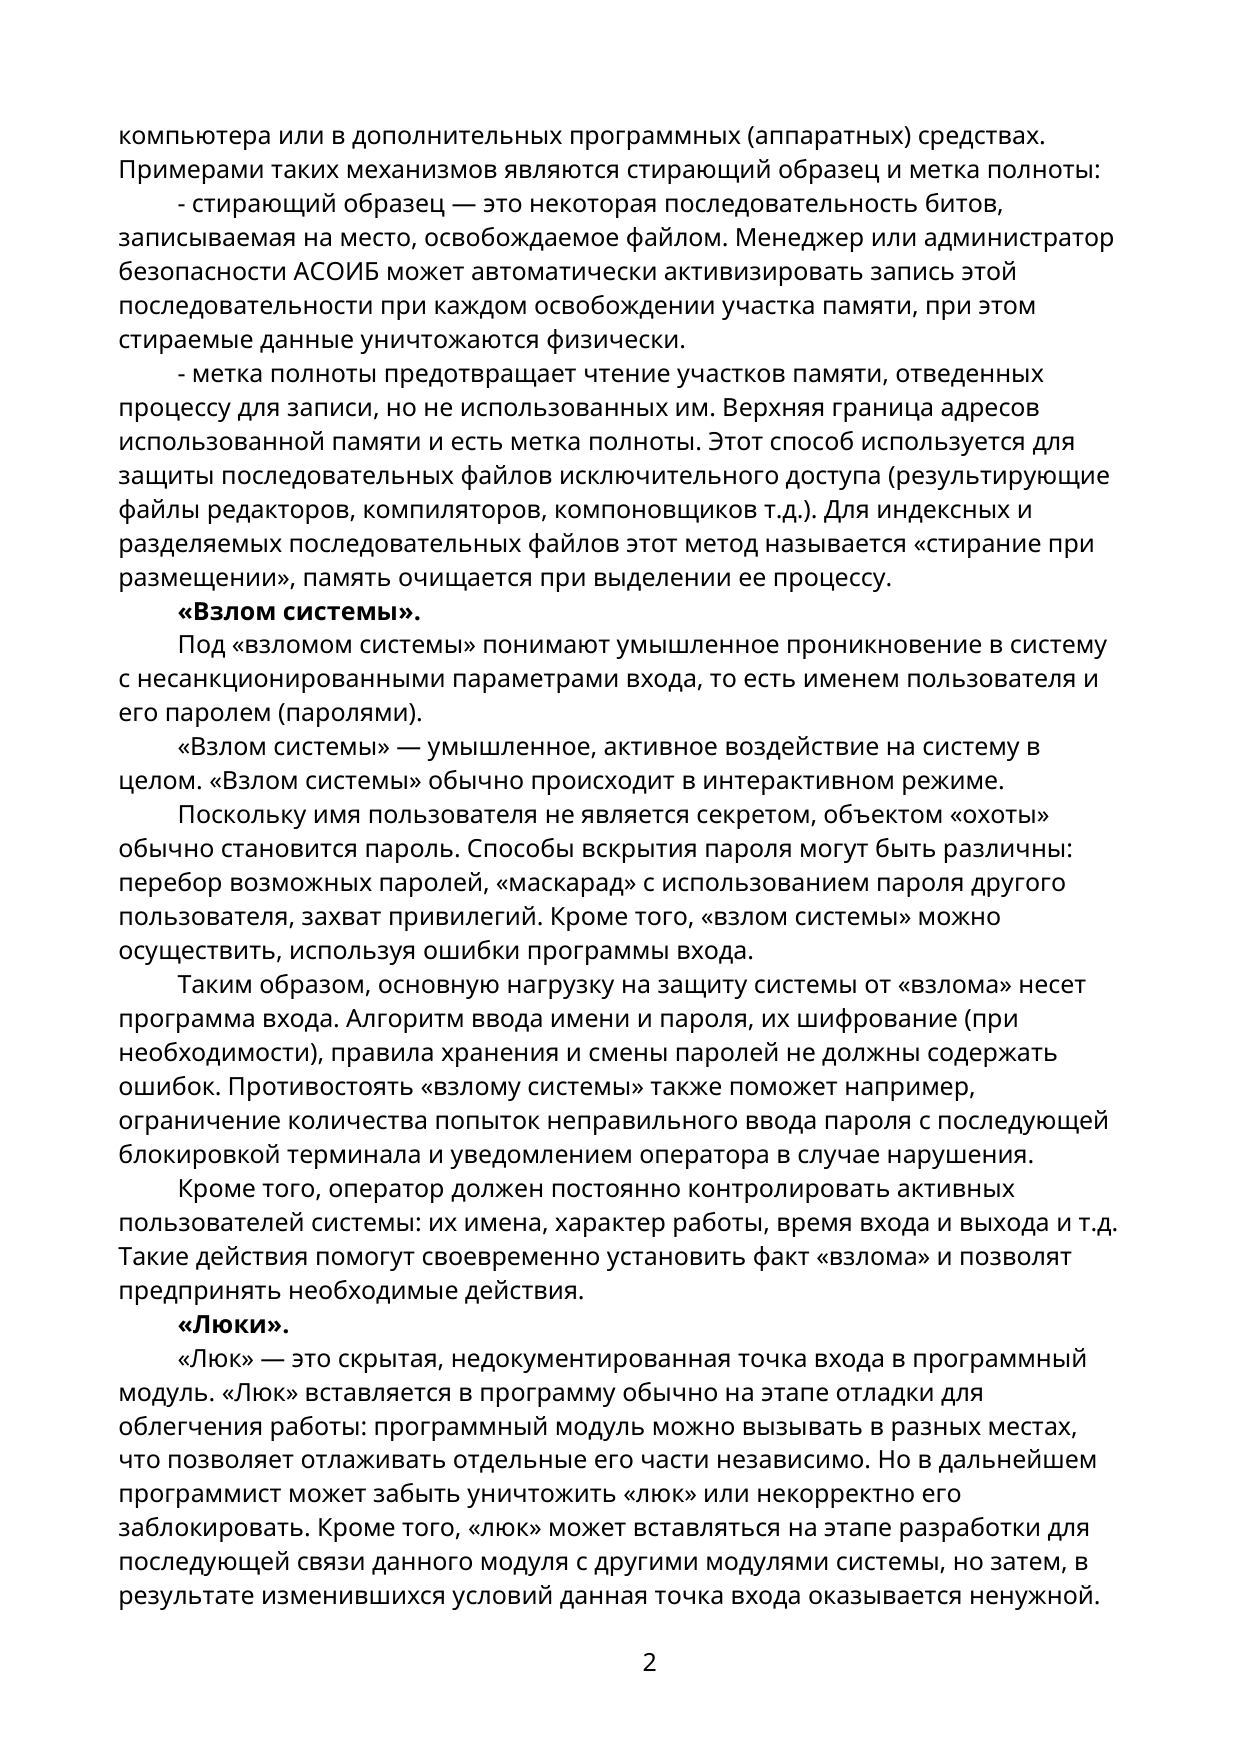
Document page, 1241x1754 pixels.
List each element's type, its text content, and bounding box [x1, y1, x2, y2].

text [118, 118, 1122, 186]
text - метка полноты предотвращает чтение участков памяти, отведенных процессу для записи, но не использованных им. Верхняя граница адресов использованной памяти и есть метка полноты. Этот способ используется для защиты последовательных файлов исключительного доступа (результирующие файлы редакторов, компиляторов, компоновщиков т.д.). Для индексных и разделяемых последовательных файлов этот метод называется «стирание при размещении», память очищается при выделении ее процессу. [118, 356, 1122, 593]
text «Взлом системы». [118, 593, 1122, 627]
text «Люки». [118, 1307, 1122, 1341]
text Поскольку имя пользователя не является секретом, объектом «охоты» обычно становится пароль. Способы вскрытия пароля могут быть различны: перебор возможных паролей, «маскарад» с использованием пароля другого пользователя, захват привилегий. Кроме того, «взлом системы» можно осуществить, используя ошибки программы входа. [118, 797, 1122, 967]
text Под «взломом системы» понимают умышленное проникновение в систему с несанкционированными параметрами входа, то есть именем пользователя и его паролем (паролями). [118, 627, 1122, 729]
text «Люк» — это скрытая, недокументированная точка входа в программный модуль. «Люк» вставляется в программу обычно на этапе отладки для облегчения работы: программный модуль можно вызывать в разных местах, что позволяет отлаживать отдельные его части независимо. Но в дальнейшем программист может забыть уничтожить «люк» или некорректно его заблокировать. Кроме того, «люк» может вставляться на этапе разработки для последующей связи данного модуля с другими модулями системы, но затем, в результате изменившихся условий данная точка входа оказывается ненужной. [118, 1341, 1122, 1612]
text Кроме того, оператор должен постоянно контролировать активных пользователей системы: их имена, характер работы, время входа и выхода и т.д. Такие действия помогут своевременно установить факт «взлома» и позволят предпринять необходимые действия. [118, 1171, 1122, 1307]
text Таким образом, основную нагрузку на защиту системы от «взлома» несет программа входа. Алгоритм ввода имени и пароля, их шифрование (при необходимости), правила хранения и смены паролей не должны содержать ошибок. Противостоять «взлому системы» также поможет например, ограничение количества попыток неправильного ввода пароля с последующей блокировкой терминала и уведомлением оператора в случае нарушения. [118, 967, 1122, 1171]
text «Взлом системы» — умышленное, активное воздействие на систему в целом. «Взлом системы» обычно происходит в интерактивном режиме. [118, 729, 1122, 797]
text - стирающий образец — это некоторая последовательность битов, записываемая на место, освобождаемое файлом. Менеджер или администратор безопасности АСОИБ может автоматически активизировать запись этой последовательности при каждом освобождении участка памяти, при этом стираемые данные уничтожаются физически. [118, 186, 1122, 356]
